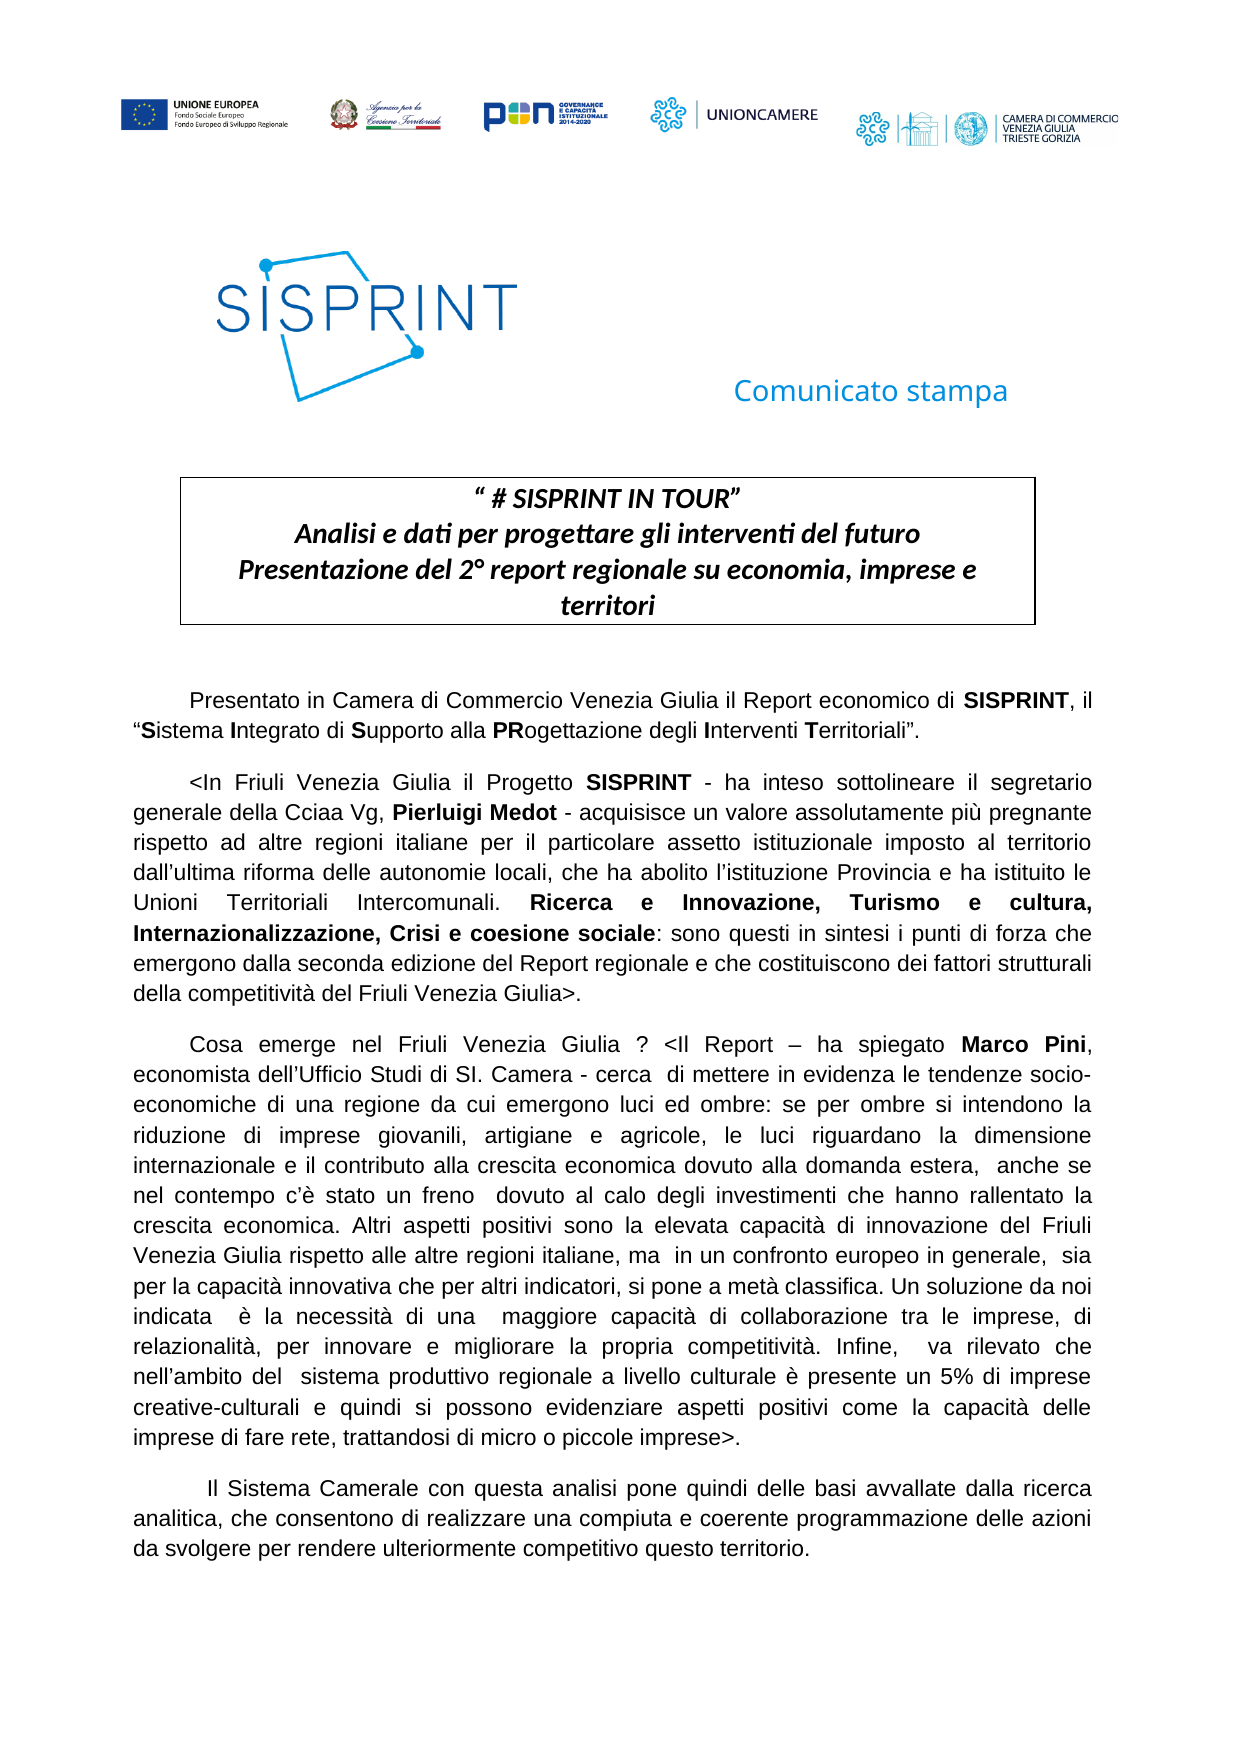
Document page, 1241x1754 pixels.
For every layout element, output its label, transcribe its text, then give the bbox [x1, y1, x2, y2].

text Il Sistema Camerale con questa analisi pone quindi delle basi avvallate dalla ricerca analitica, che consentono di realizzare una compiuta e coerente programmazione delle azioni da svolgere per rendere ulteriormente competitivo questo territorio. [133, 1475, 1093, 1561]
text Presentato in Camera di Commercio Venezia Giulia il Report economico di SISPRINT, il “Sistema Integrato di Supporto alla PRogettazione degli Interventi Territoriali”. [133, 687, 1093, 744]
text Cosa emerge nel Friuli Venezia Giulia ? <Il Report – ha spiegato Marco Pini, economista dell’Ufficio Studi di SI. Camera - cerca di mettere in evidenza le tendenze socio-economiche di una regione da cui emergono luci ed ombre: se per ombre si intendono la riduzione di imprese giovanili, artigiane e agricole, le luci riguardano la dimensione internazionale e il contributo alla crescita economica dovuto alla domanda estera, anche se nel contempo c’è stato un freno dovuto al calo degli investimenti che hanno rallentato la crescita economica. Altri aspetti positivi sono la elevata capacità di innovazione del Friuli Venezia Giulia rispetto alle altre regioni italiane, ma in un confronto europeo in generale, sia per la capacità innovativa che per altri indicatori, si pone a metà classifica. Un soluzione da noi indicata è la necessità di una maggiore capacità di collaborazione tra le imprese, di relazionalità, per innovare e migliorare la propria competitività. Infine, va rilevato che nell’ambito del sistema produttivo regionale a livello culturale è presente un 5% di imprese creative-culturali e quindi si possono evidenziare aspetti positivi come la capacità delle imprese di fare rete, trattandosi di micro o piccole imprese>. [133, 1031, 1093, 1450]
text Presentazione del 2° report regionale su economia, imprese e territori [181, 548, 1034, 624]
text “ # SISPRINT IN TOUR” [181, 478, 1034, 512]
picture [217, 251, 517, 402]
text <In Friuli Venezia Giulia il Progetto SISPRINT - ha inteso sottolineare il segretario generale della Cciaa Vg, Pierluigi Medot - acquisisce un valore assolutamente più pregnante rispetto ad altre regioni italiane per il particolare assetto istituzionale imposto al territorio dall’ultima riforma delle autonomie locali, che ha abolito l’istituzione Provincia e ha istituito le Unioni Territoriali Intercomunali. Ricerca e Innovazione, Turismo e cultura, Internazionalizzazione, Crisi e coesione sociale: sono questi in sintesi i punti di forza che emergono dalla seconda edizione del Report regionale e che costituiscono dei fattori strutturali della competitività del Friuli Venezia Giulia>. [133, 768, 1093, 1006]
text Analisi e dati per progettare gli interventi del futuro [181, 512, 1034, 548]
picture [856, 112, 1119, 146]
picture [108, 62, 833, 168]
